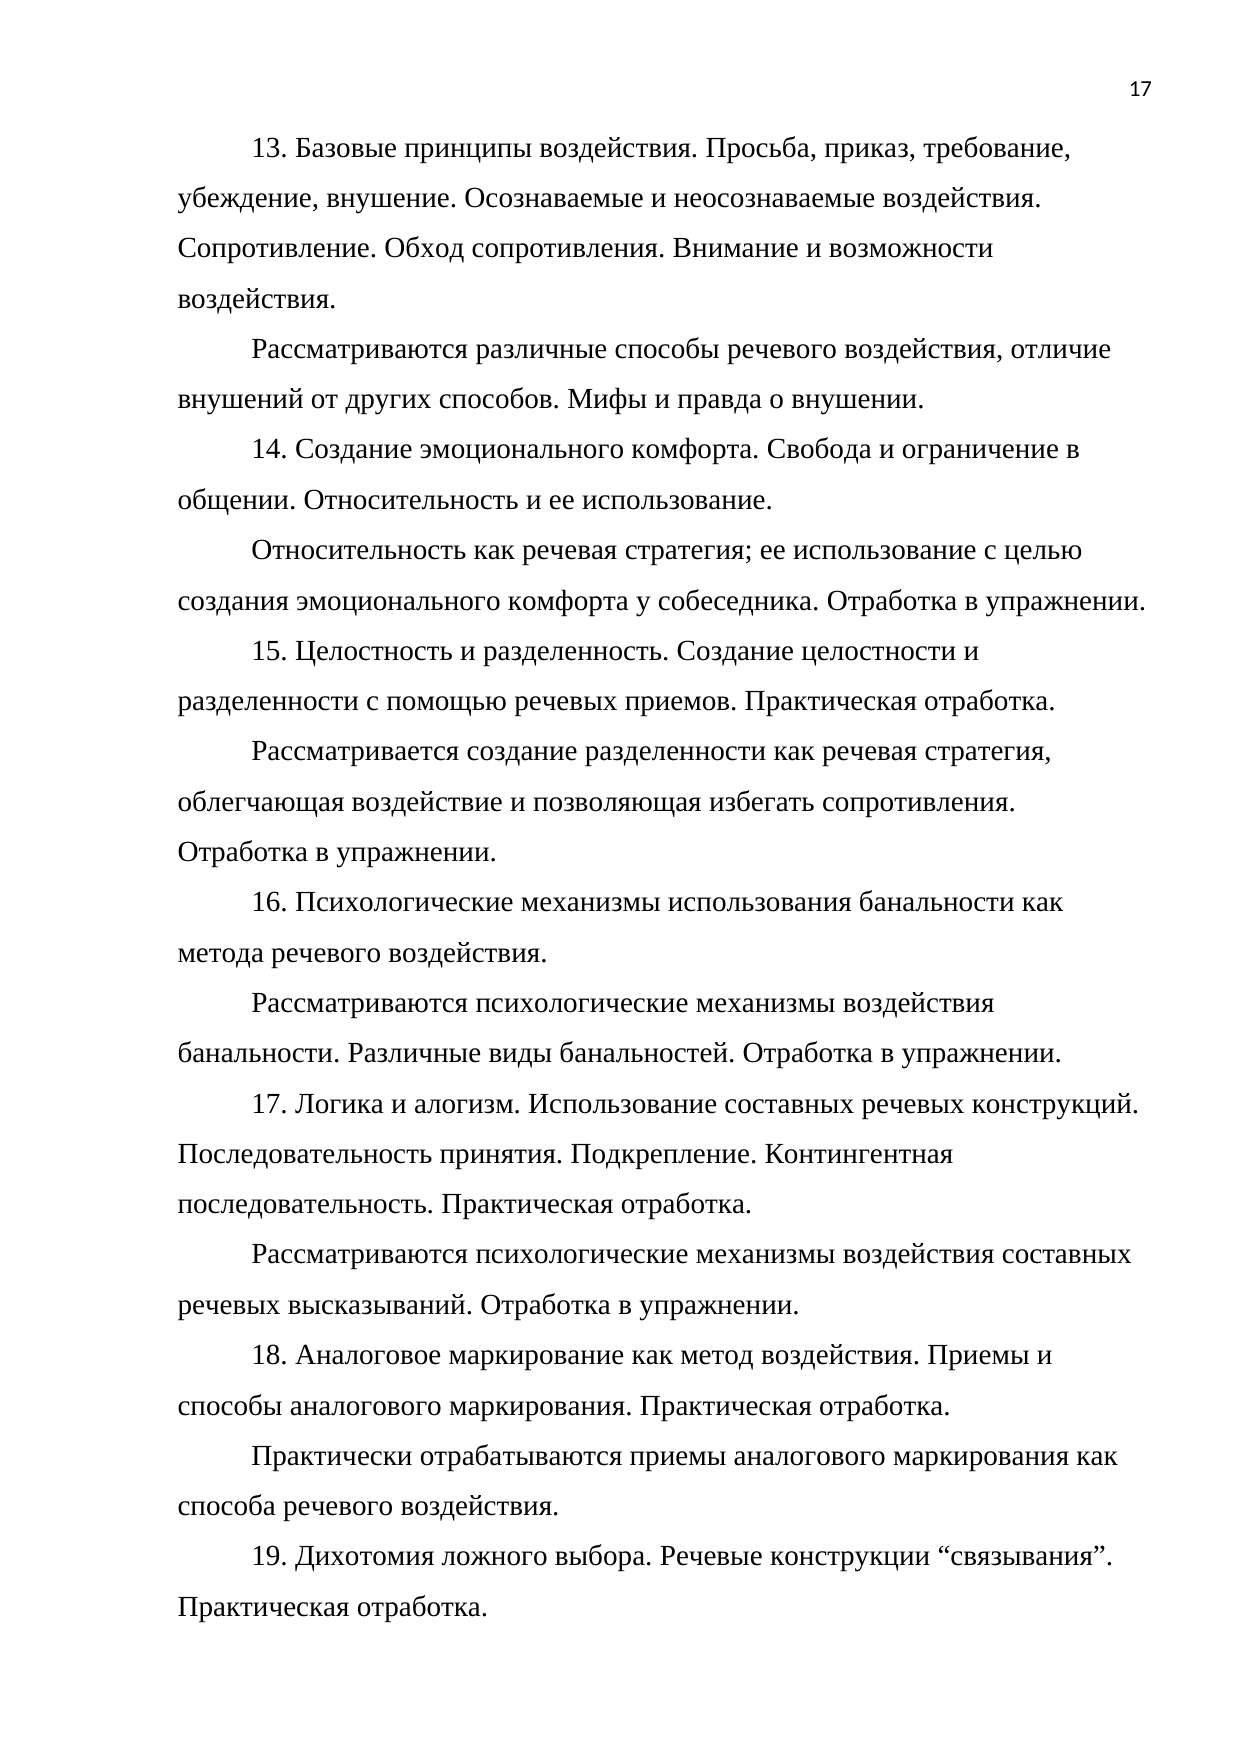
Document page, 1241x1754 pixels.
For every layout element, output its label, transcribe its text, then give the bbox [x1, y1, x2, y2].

text Практически отрабатываются приемы аналогового маркирования как способа речевого воздействия. [177, 1438, 1152, 1522]
text 19. Дихотомия ложного выбора. Речевые конструкции “связывания”. Практическая отработка. [177, 1538, 1152, 1622]
text Рассматривается создание разделенности как речевая стратегия, облегчающая воздействие и позволяющая избегать сопротивления. Отработка в упражнении. [177, 733, 1152, 868]
text 18. Аналоговое маркирование как метод воздействия. Приемы и способы аналогового маркирования. Практическая отработка. [177, 1337, 1152, 1421]
text Рассматриваются психологические механизмы воздействия банальности. Различные виды банальностей. Отработка в упражнении. [177, 985, 1152, 1069]
text Рассматриваются психологические механизмы воздействия составных речевых высказываний. Отработка в упражнении. [177, 1237, 1152, 1321]
text 17. Логика и алогизм. Использование составных речевых конструкций. Последовательность принятия. Подкрепление. Контингентная последовательность. Практическая отработка. [177, 1086, 1152, 1220]
text 14. Создание эмоционального комфорта. Свобода и ограничение в общении. Относительность и ее использование. [177, 432, 1152, 516]
text Рассматриваются различные способы речевого воздействия, отличие внушений от других способов. Мифы и правда о внушении. [177, 331, 1152, 415]
text 16. Психологические механизмы использования банальности как метода речевого воздействия. [177, 884, 1152, 968]
text 15. Целостность и разделенность. Создание целостности и разделенности с помощью речевых приемов. Практическая отработка. [177, 633, 1152, 717]
text Относительность как речевая стратегия; ее использование с целью создания эмоционального комфорта у собеседника. Отработка в упражнении. [177, 532, 1152, 616]
text 13. Базовые принципы воздействия. Просьба, приказ, требование, убеждение, внушение. Осознаваемые и неосознаваемые воздействия. Сопротивление. Обход сопротивления. Внимание и возможности воздействия. [177, 130, 1152, 314]
